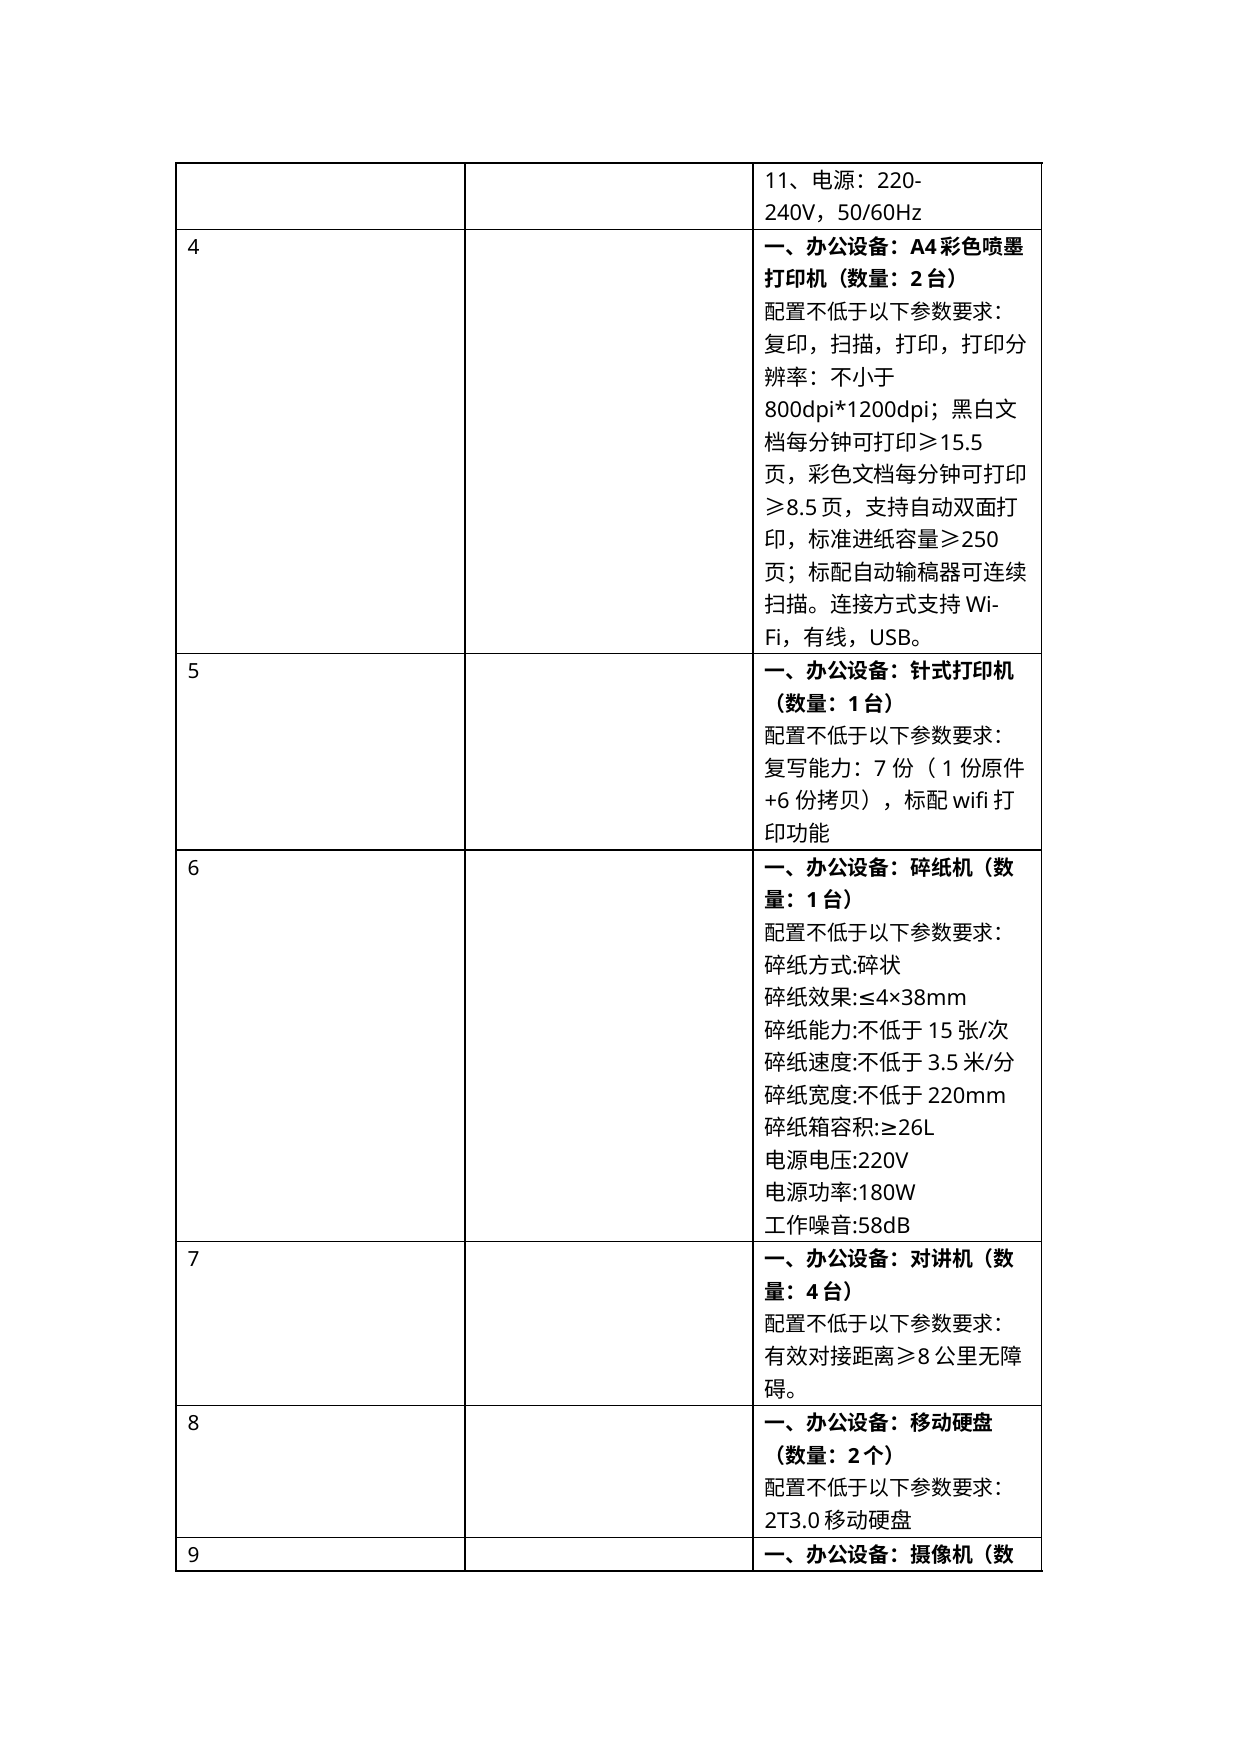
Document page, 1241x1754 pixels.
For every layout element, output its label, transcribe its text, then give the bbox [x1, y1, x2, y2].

table_cell 4 [177, 230, 464, 653]
table_cell 8 [177, 1406, 464, 1536]
table_cell [466, 1242, 752, 1405]
table_cell [466, 1538, 752, 1570]
table_cell 9 [177, 1538, 464, 1570]
table_cell 5 [177, 654, 464, 849]
table_cell 一、办公设备：碎纸机（数量：1台） 配置不低于以下参数要求： 碎纸方式:碎状 碎纸效果:≤4×38mm 碎纸能力:不低于15张/次 碎纸速度:不低于3.5米/分 碎纸宽度:不低于220mm 碎纸箱容积:≥26L 电源电压:220V 电源功率:180W 工作噪音:58dB [754, 851, 1041, 1241]
table_cell [466, 654, 752, 849]
table_cell 一、办公设备：移动硬盘（数量：2个） 配置不低于以下参数要求： 2T3.0移动硬盘 [754, 1406, 1041, 1536]
table_cell [466, 1406, 752, 1536]
table_cell 3 [177, 164, 464, 228]
table_cell 7 [177, 1242, 464, 1405]
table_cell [754, 164, 1041, 228]
table_cell [466, 851, 752, 1241]
table_cell [466, 164, 752, 228]
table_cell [754, 1538, 1041, 1570]
table_cell 一、办公设备：针式打印机（数量：1台） 配置不低于以下参数要求： 复写能力：7 份（ 1 份原件+6 份拷贝），标配wifi打印功能 [754, 654, 1041, 849]
table_cell [466, 230, 752, 653]
table_cell 一、办公设备：A4彩色喷墨打印机（数量：2台） 配置不低于以下参数要求： 复印，扫描，打印，打印分辨率：不小于800dpi*1200dpi；黑白文档每分钟可打印≥15.5页，彩色文档每分钟可打印≥8.5页，支持自动双面打印，标准进纸容量≥250页；标配自动输稿器可连续扫描。连接方式支持Wi-Fi，有线，USB。 [754, 230, 1041, 653]
table_cell 一、办公设备：对讲机（数量：4台） 配置不低于以下参数要求： 有效对接距离≥8公里无障碍。 [754, 1242, 1041, 1405]
table_cell 6 [177, 851, 464, 1241]
